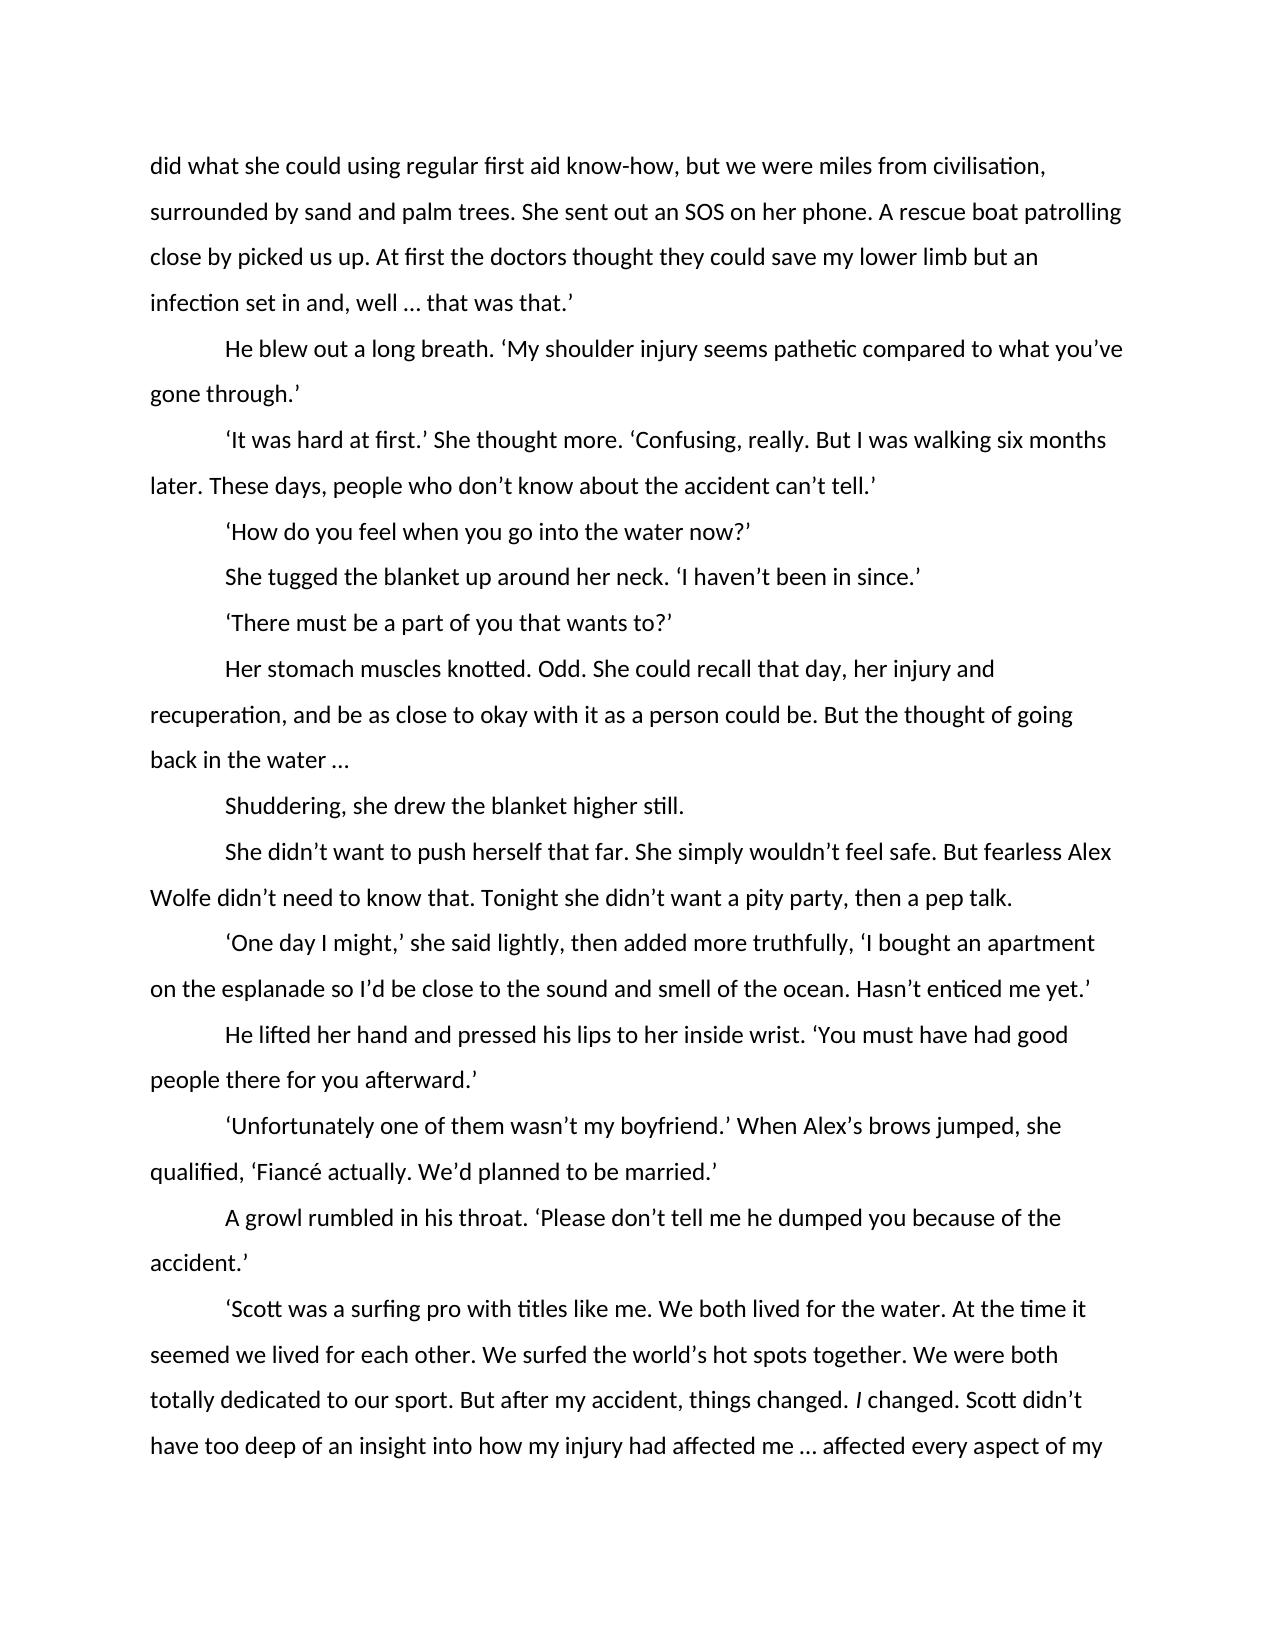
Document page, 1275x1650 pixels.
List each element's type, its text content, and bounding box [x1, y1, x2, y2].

text She didn’t want to push herself that far. She simply wouldn’t feel safe. But fearless Alex Wolfe didn’t need to know that. Tonight she didn’t want a pity party, then a pep talk. [150, 836, 1125, 912]
text ‘Unfortunately one of them wasn’t my boyfriend.’ When Alex’s brows jumped, she qualified, ‘Fiancé actually. We’d planned to be married.’ [150, 1110, 1125, 1187]
text ‘One day I might,’ she said lightly, then added more truthfully, ‘I bought an apartment on the esplanade so I’d be close to the sound and smell of the ocean. Hasn’t enticed me yet.’ [150, 927, 1125, 1004]
text She tugged the blanket up around her neck. ‘I haven’t been in since.’ [150, 562, 1125, 592]
text He lifted her hand and pressed his lips to her inside wrist. ‘You must have had good people there for you afterward.’ [150, 1019, 1125, 1095]
text Shuddering, she drew the blanket higher still. [150, 790, 1125, 821]
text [150, 1293, 1125, 1461]
text A growl rumbled in his throat. ‘Please don’t tell me he dumped you because of the accident.’ [150, 1202, 1125, 1278]
text ‘There must be a part of you that wants to?’ [150, 607, 1125, 638]
text Her stomach muscles knotted. Odd. She could recall that day, her injury and recuperation, and be as close to okay with it as a person could be. But the thought of going back in the water … [150, 653, 1125, 775]
text ‘It was hard at first.’ She thought more. ‘Confusing, really. But I was walking six months later. These days, people who don’t know about the accident can’t tell.’ [150, 424, 1125, 501]
text He blew out a long breath. ‘My shoulder injury seems pathetic compared to what you’ve gone through.’ [150, 333, 1125, 409]
text ‘How do you feel when you go into the water now?’ [150, 516, 1125, 546]
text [150, 150, 1125, 318]
